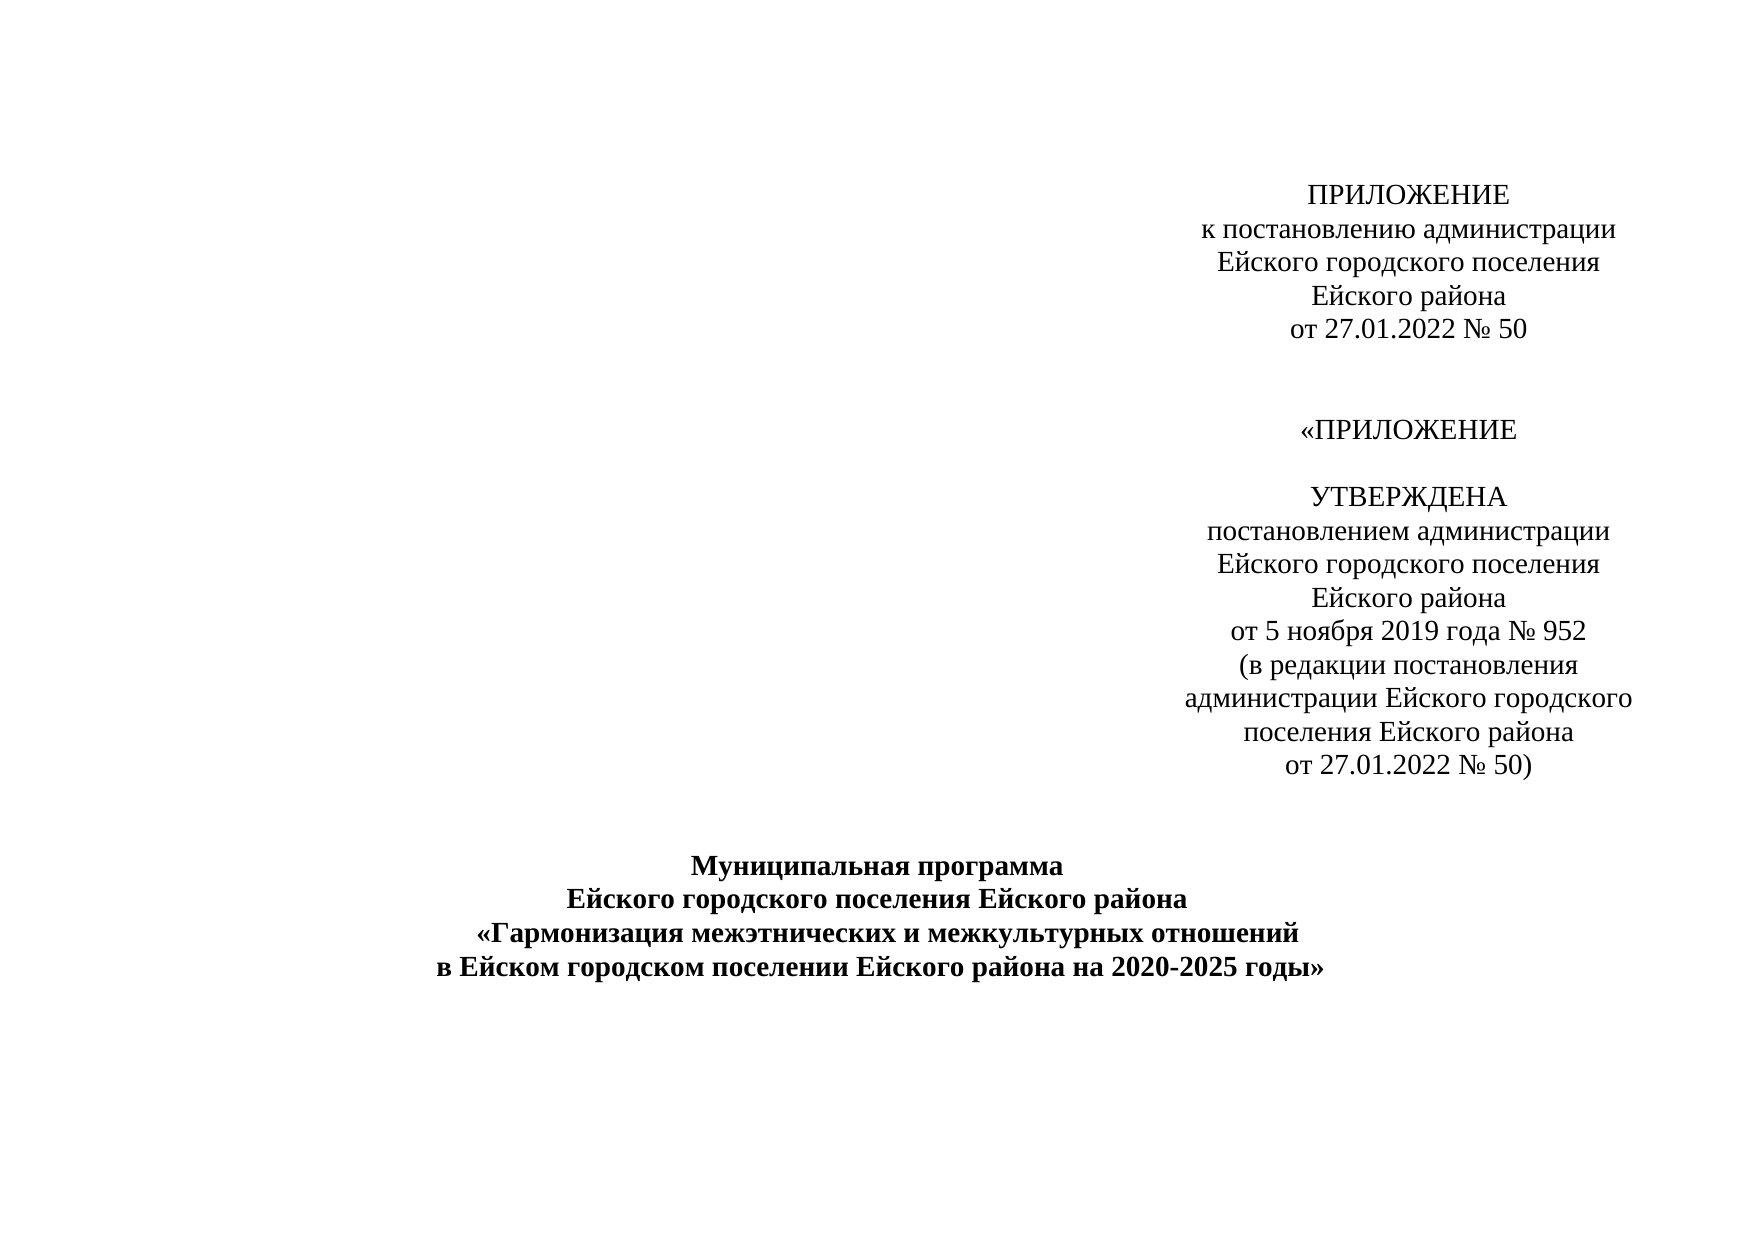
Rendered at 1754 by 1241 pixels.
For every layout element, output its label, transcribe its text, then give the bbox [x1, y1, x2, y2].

text Ейского городского поселения [1181, 546, 1636, 580]
text ПРИЛОЖЕНИЕ [1181, 177, 1636, 211]
text от 27.01.2022 № 50 [1181, 311, 1636, 345]
text от 5 ноября 2019 года № 952 [1181, 613, 1636, 647]
text Ейского городского поселения [1181, 244, 1636, 278]
text постановлением администрации [1181, 513, 1636, 546]
text УТВЕРЖДЕНА [1181, 479, 1636, 513]
text «ПРИЛОЖЕНИЕ [1181, 412, 1636, 446]
text Ейского района [1181, 278, 1636, 311]
text от 27.01.2022 № 50) [1181, 747, 1636, 781]
text (в редакции постановления [1181, 647, 1636, 680]
text в Ейском городском поселении Ейского района на 2020-2025 годы» [118, 949, 1636, 982]
text к постановлению администрации [1181, 211, 1636, 244]
text Муниципальная программа [118, 848, 1636, 882]
text Ейского городского поселения Ейского района [118, 882, 1636, 915]
text Ейского района [1181, 580, 1636, 613]
text администрации Ейского городского поселения Ейского района [1181, 680, 1636, 747]
text «Гармонизация межэтнических и межкультурных отношений [118, 915, 1636, 949]
